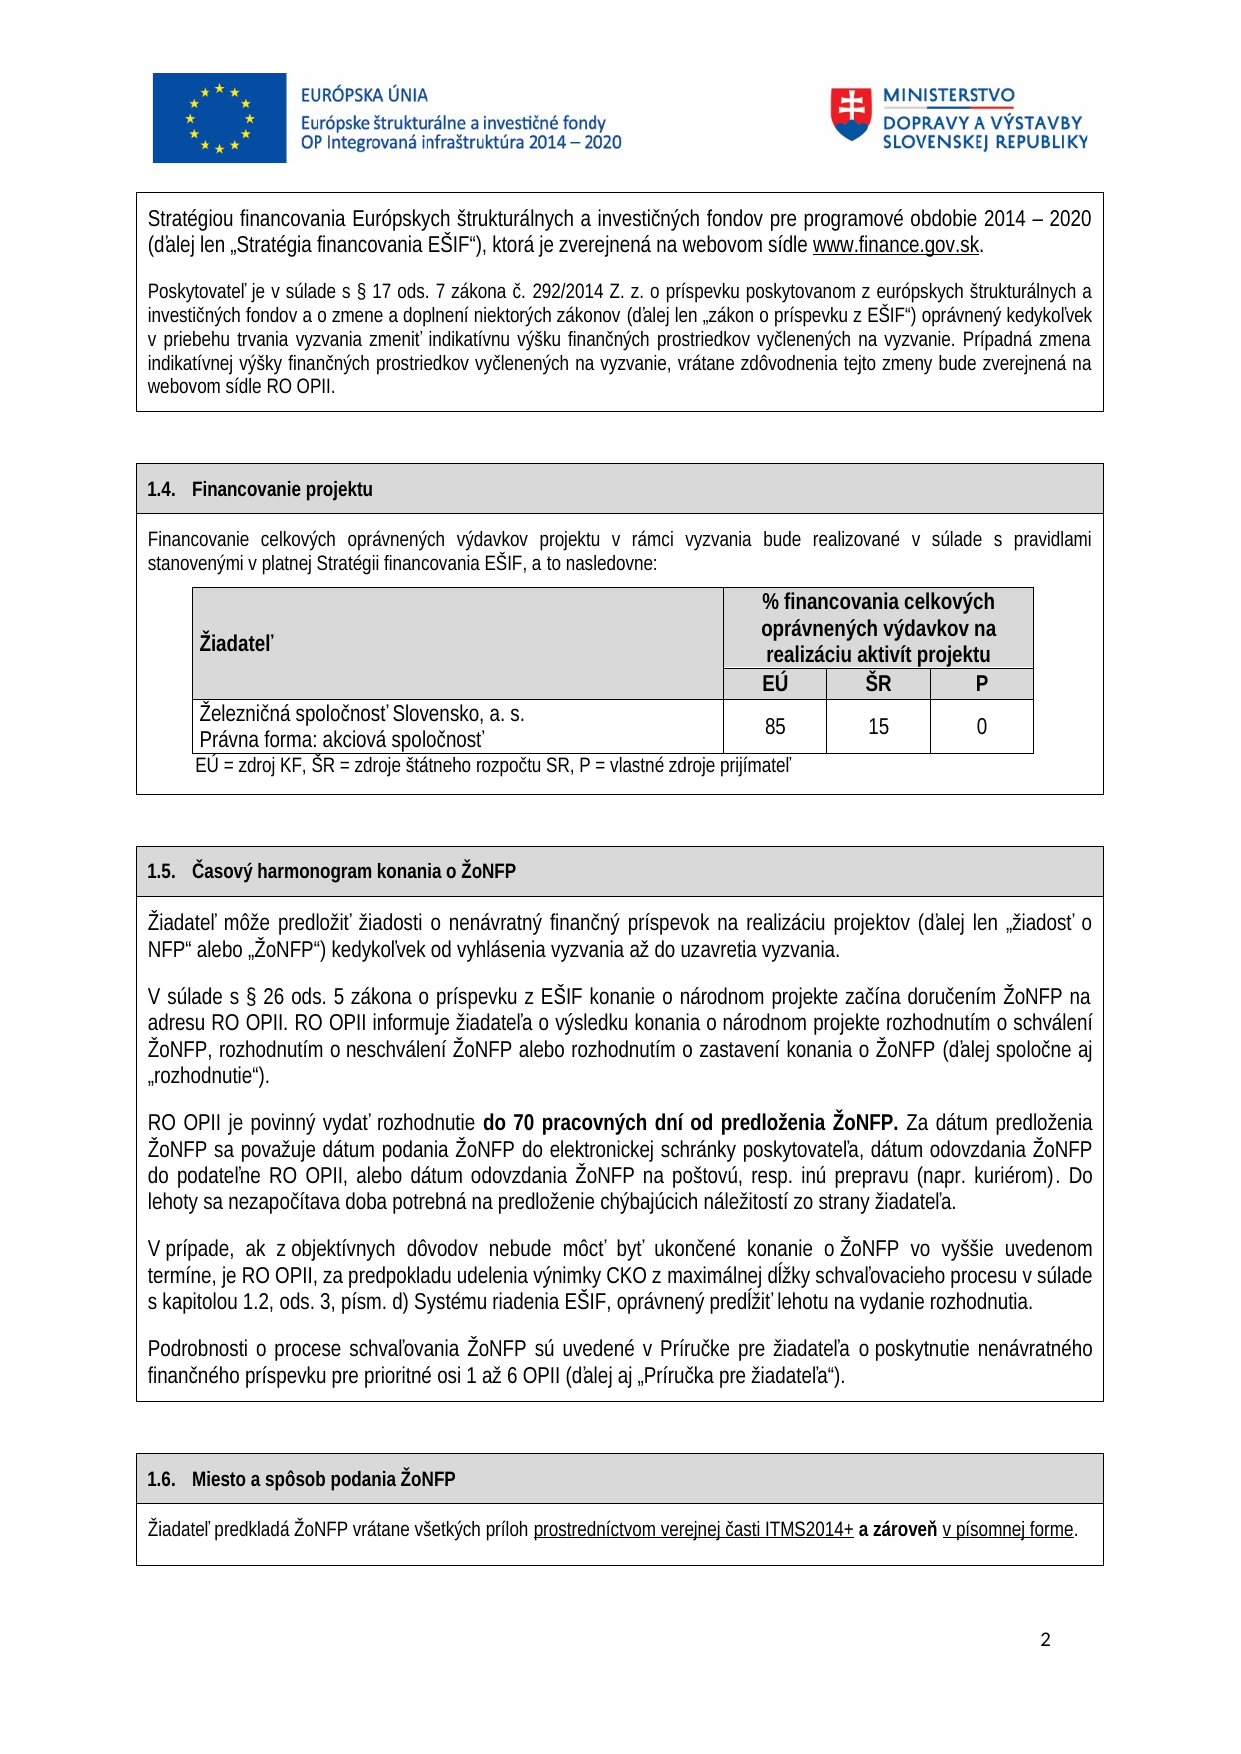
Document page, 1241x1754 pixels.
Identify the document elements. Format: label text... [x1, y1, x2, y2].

table_cell Žiadateľ môže predložiť žiadosti o nenávratný finančný príspevok na realizáciu projektov (ďalej len „žiadosť o NFP“ alebo „ŽoNFP“) kedykoľvek od vyhlásenia vyzvania až do uzavretia vyzvania. V súlade s § 26 ods. 5 zákona o príspevku z EŠIF konanie o národnom projekte začína doručením ŽoNFP na adresu RO OPII. RO OPII informuje žiadateľa o výsledku konania o národnom projekte rozhodnutím o schválení ŽoNFP, rozhodnutím o neschválení ŽoNFP alebo rozhodnutím o zastavení konania o ŽoNFP (ďalej spoločne aj „rozhodnutie“). RO OPII je povinný vydať rozhodnutie do 70 pracovných dní od predloženia ŽoNFP. Za dátum predloženia ŽoNFP sa považuje dátum podania ŽoNFP do elektronickej schránky poskytovateľa, dátum odovzdania ŽoNFP do podateľne RO OPII, alebo dátum odovzdania ŽoNFP na poštovú, resp. inú prepravu (napr. kuriérom). Do lehoty sa nezapočítava doba potrebná na predloženie chýbajúcich náležitostí zo strany žiadateľa. V prípade, ak z objektívnych dôvodov nebude môcť byť ukončené konanie o ŽoNFP vo vyššie uvedenom termíne, je RO OPII, za predpokladu udelenia výnimky CKO z maximálnej dĺžky schvaľovacieho procesu v súlade s kapitolou 1.2, ods. 3, písm. d) Systému riadenia EŠIF, oprávnený predĺžiť lehotu na vydanie rozhodnutia. Podrobnosti o procese schvaľovania ŽoNFP sú uvedené v Príručke pre žiadateľa o poskytnutie nenávratného finančného príspevku pre prioritné osi 1 až 6 OPII (ďalej aj „Príručka pre žiadateľa“). [137, 897, 1103, 1401]
table_header Financovanie projektu [137, 464, 1103, 513]
table_cell Financovanie celkových oprávnených výdavkov projektu v rámci vyzvania bude realizované v súlade s pravidlami stanovenými v platnej Stratégii financovania EŠIF, a to nasledovne: EÚ = zdroj KF, ŠR = zdroje štátneho rozpočtu SR, P = vlastné zdroje prijímateľ [137, 514, 1103, 793]
table_header Miesto a spôsob podania ŽoNFP [137, 1454, 1103, 1503]
table_header Časový harmonogram konania o ŽoNFP [137, 847, 1103, 896]
picture [152, 73, 1088, 163]
